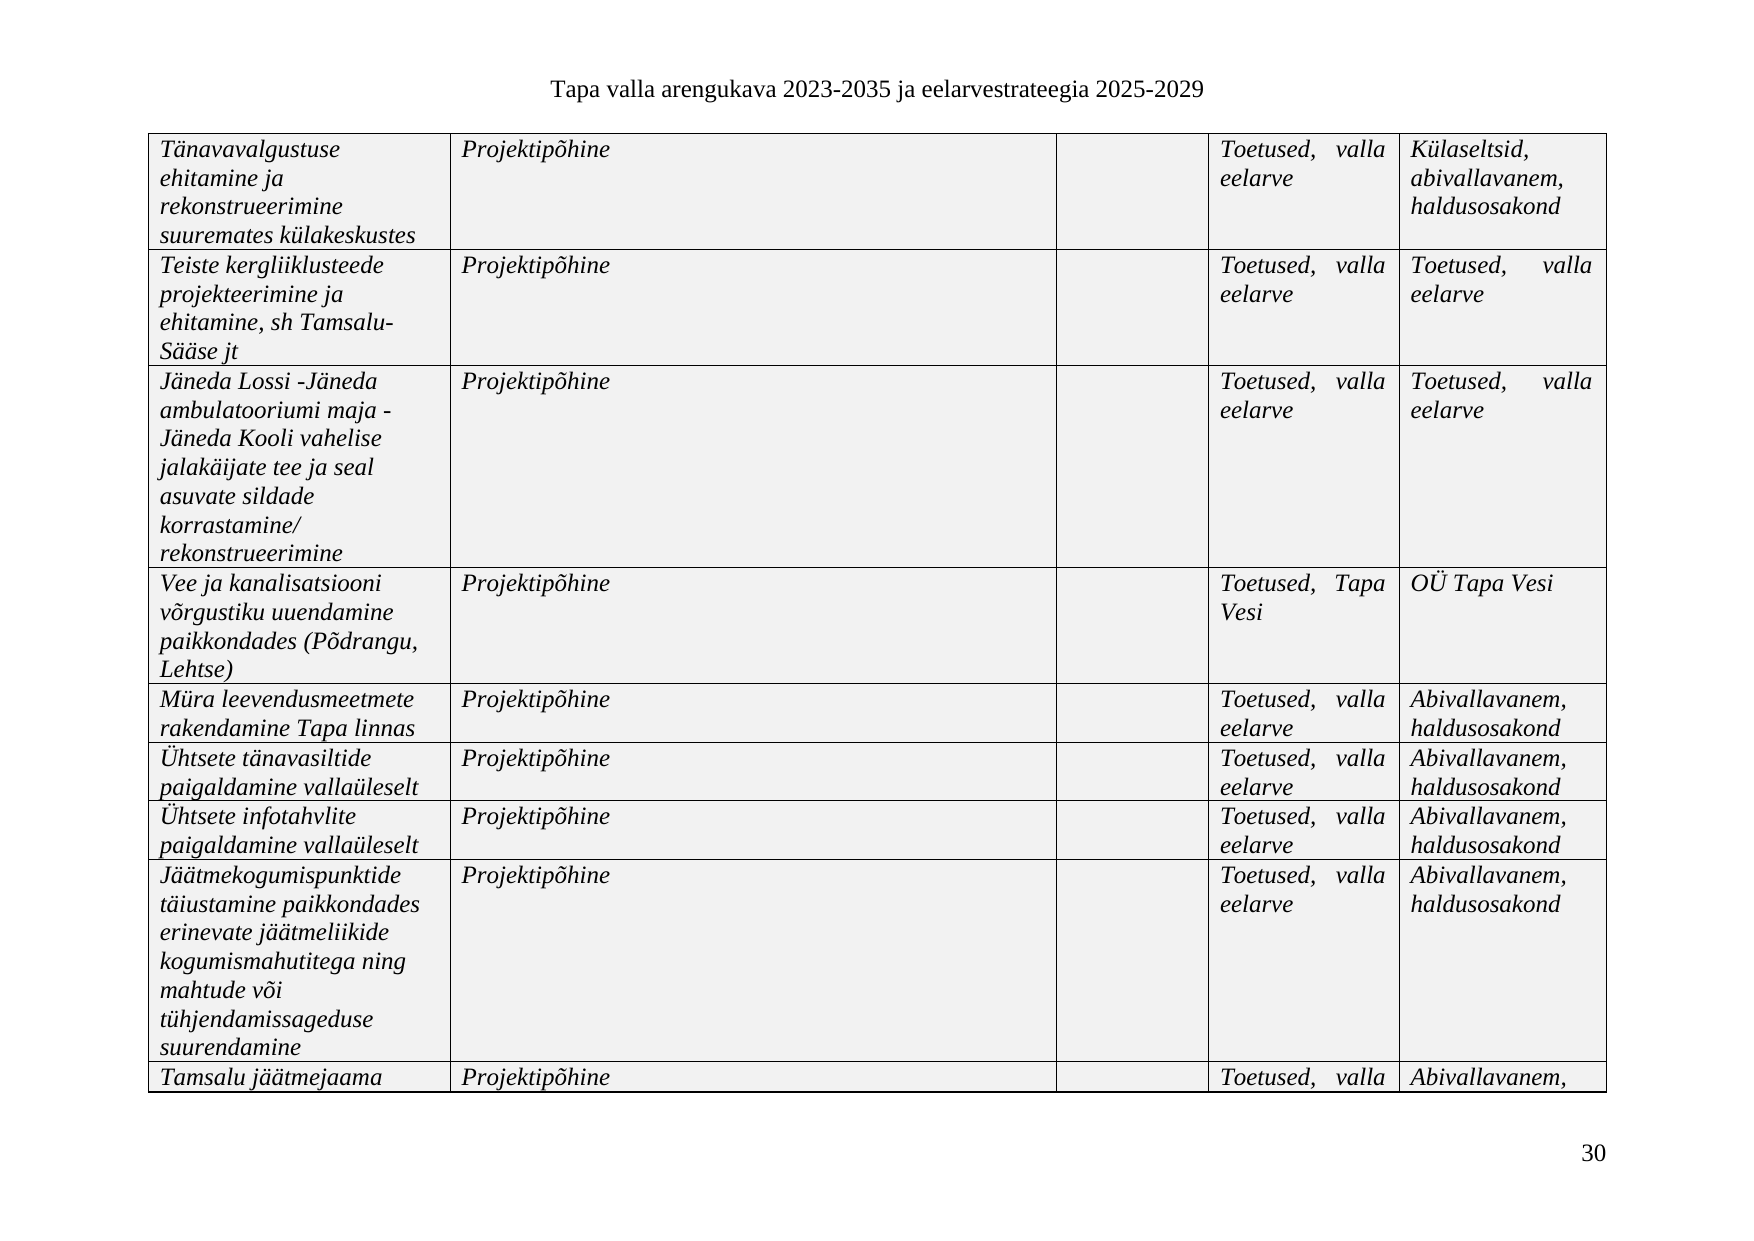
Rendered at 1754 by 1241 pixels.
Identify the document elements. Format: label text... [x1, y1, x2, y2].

table_cell Projektipõhine [451, 1062, 1056, 1091]
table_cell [1400, 1062, 1606, 1091]
table_cell Teiste kergliiklusteede projekteerimine ja ehitamine, sh Tamsalu-Sääse jt [149, 250, 450, 365]
table_cell Vee ja kanalisatsiooni võrgustiku uuendamine paikkondades (Põdrangu, Lehtse) [149, 568, 450, 683]
table_cell OÜ Tapa Vesi [1400, 568, 1606, 683]
table_cell [1057, 743, 1208, 800]
table_cell Ühtsete tänavasiltide paigaldamine vallaüleselt [149, 743, 450, 800]
table_cell Projektipõhine [451, 801, 1056, 859]
table_cell Toetused, valla eelarve [1209, 743, 1399, 800]
table_cell [1057, 134, 1208, 249]
table_cell Abivallavanem, haldusosakond [1400, 860, 1606, 1061]
table_cell [1057, 366, 1208, 567]
table_cell Toetused, valla eelarve [1209, 250, 1399, 365]
table_cell Toetused, valla eelarve [1209, 684, 1399, 742]
table_cell Projektipõhine [451, 860, 1056, 1061]
table_cell [1057, 250, 1208, 365]
table_cell Projektipõhine [451, 134, 1056, 249]
table_cell [1057, 684, 1208, 742]
table_cell Toetused, valla eelarve [1209, 860, 1399, 1061]
table_cell Toetused, valla eelarve [1209, 801, 1399, 859]
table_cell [1209, 134, 1399, 249]
table_cell Projektipõhine [451, 568, 1056, 683]
table_cell Toetused, valla eelarve [1400, 250, 1606, 365]
table_cell Projektipõhine [451, 366, 1056, 567]
table_cell [1057, 860, 1208, 1061]
table_cell Jäätmekogumispunktide täiustamine paikkondades erinevate jäätmeliikide kogumismahutitega ning mahtude või tühjendamissageduse suurendamine [149, 860, 450, 1061]
table_cell Tänavavalgustuse ehitamine ja rekonstrueerimine suuremates külakeskustes [149, 134, 450, 249]
table_cell Jäneda Lossi -Jäneda ambulatooriumi maja - Jäneda Kooli vahelise jalakäijate tee ja seal asuvate sildade korrastamine/ rekonstrueerimine [149, 366, 450, 567]
table_cell [1057, 1062, 1208, 1091]
table_cell Abivallavanem, haldusosakond [1400, 684, 1606, 742]
table_cell Toetused, Tapa Vesi [1209, 568, 1399, 683]
table_cell Ühtsete infotahvlite paigaldamine vallaüleselt [149, 801, 450, 859]
table_cell Projektipõhine [451, 250, 1056, 365]
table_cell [1400, 134, 1606, 249]
table_cell [1057, 568, 1208, 683]
table_cell Toetused, valla eelarve [1400, 366, 1606, 567]
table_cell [1209, 1062, 1399, 1091]
table_cell [1057, 801, 1208, 859]
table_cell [149, 1062, 450, 1091]
table_cell Projektipõhine [451, 743, 1056, 800]
table_cell Abivallavanem, haldusosakond [1400, 801, 1606, 859]
table_cell Projektipõhine [451, 684, 1056, 742]
table_cell Toetused, valla eelarve [1209, 366, 1399, 567]
table_cell Abivallavanem, haldusosakond [1400, 743, 1606, 800]
table_cell Müra leevendusmeetmete rakendamine Tapa linnas [149, 684, 450, 742]
